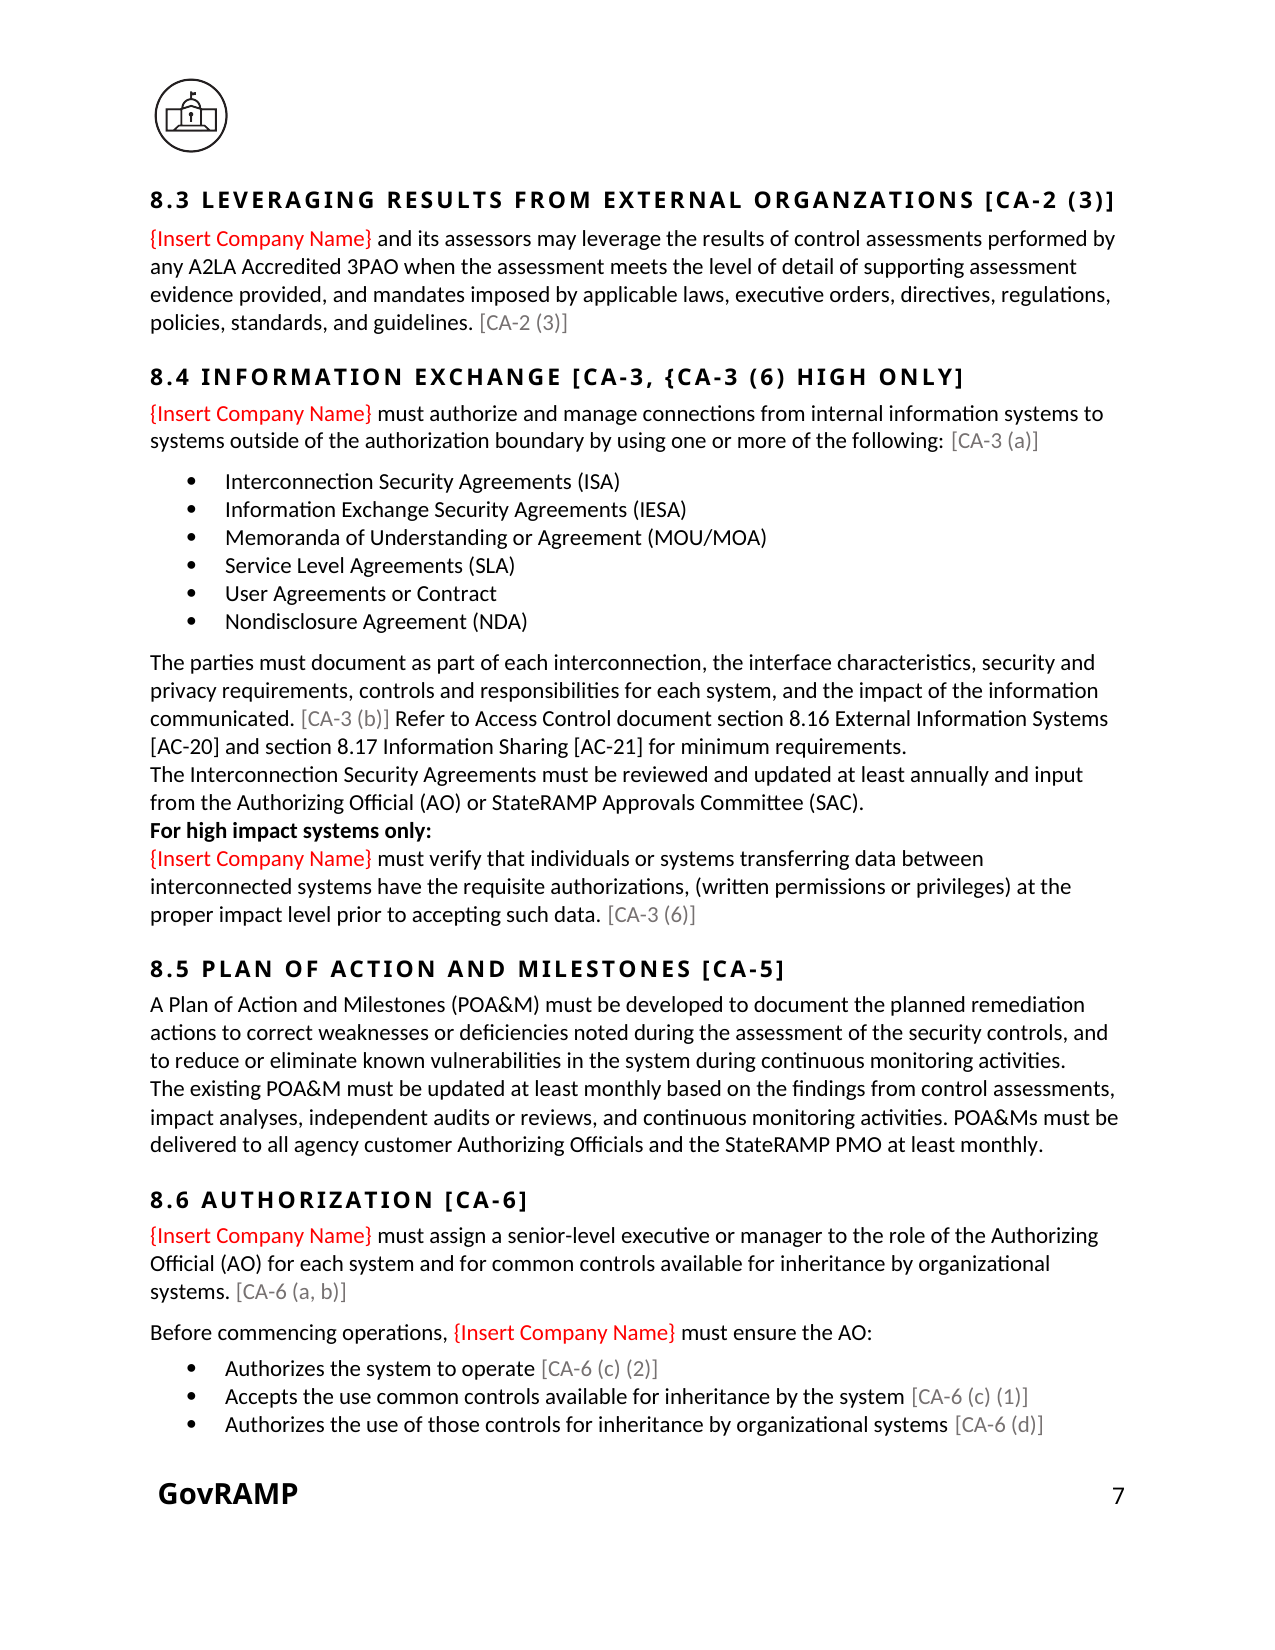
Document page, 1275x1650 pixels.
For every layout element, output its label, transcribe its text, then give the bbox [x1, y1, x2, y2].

text {Insert Company Name} must assign a senior-level executive or manager to the role of the Authorizing Official (AO) for each system and for common controls available for inheritance by organizational systems. [CA-6 (a, b)] [150, 1221, 1125, 1305]
text {Insert Company Name} must authorize and manage connections from internal information systems to systems outside of the authorization boundary by using one or more of the following: [CA-3 (a)] [150, 399, 1125, 455]
list User Agreements or Contract [187, 579, 1125, 607]
text 8.4 Information Exchange [CA-3, {CA-3 (6) High Only] [150, 361, 1125, 392]
list Authorizes the system to operate [CA-6 (c) (2)] [187, 1354, 1125, 1382]
list Nondisclosure Agreement (NDA) [187, 607, 1125, 635]
text A Plan of Action and Milestones (POA&M) must be developed to document the planned remediation actions to correct weaknesses or deficiencies noted during the assessment of the security controls, and to reduce or eliminate known vulnerabilities in the system during continuous monitoring activities. [150, 991, 1125, 1074]
text 8.3 Leveraging Results from External Organzations [CA-2 (3)] [150, 184, 1125, 216]
text 8.5 Plan of Action and Milestones [CA-5] [150, 953, 1125, 984]
text For high impact systems only: [150, 816, 1125, 844]
list Accepts the use common controls available for inheritance by the system [CA-6 (c) (1)] [187, 1382, 1125, 1410]
list Interconnection Security Agreements (ISA) [187, 467, 1125, 495]
list Memoranda of Understanding or Agreement (MOU/MOA) [187, 523, 1125, 551]
text Before commencing operations, {Insert Company Name} must ensure the AO: [150, 1318, 1125, 1346]
list Information Exchange Security Agreements (IESA) [187, 495, 1125, 523]
list Authorizes the use of those controls for inheritance by organizational systems [CA-6 (d)] [187, 1410, 1125, 1438]
text {Insert Company Name} must verify that individuals or systems transferring data between interconnected systems have the requisite authorizations, (written permissions or privileges) at the proper impact level prior to accepting such data. [CA-3 (6)] [150, 844, 1125, 928]
list Service Level Agreements (SLA) [187, 551, 1125, 579]
picture [150, 75, 232, 157]
text 8.6 Authorization [CA-6] [150, 1184, 1125, 1215]
text The Interconnection Security Agreements must be reviewed and updated at least annually and input from the Authorizing Official (AO) or StateRAMP Approvals Committee (SAC). [150, 760, 1125, 816]
text The existing POA&M must be updated at least monthly based on the findings from control assessments, impact analyses, independent audits or reviews, and continuous monitoring activities. POA&Ms must be delivered to all agency customer Authorizing Officials and the StateRAMP PMO at least monthly. [150, 1074, 1125, 1159]
text The parties must document as part of each interconnection, the interface characteristics, security and privacy requirements, controls and responsibilities for each system, and the impact of the information communicated. [CA-3 (b)] Refer to Access Control document section 8.16 External Information Systems [AC-20] and section 8.17 Information Sharing [AC-21] for minimum requirements. [150, 648, 1125, 760]
text {Insert Company Name} and its assessors may leverage the results of control assessments performed by any A2LA Accredited 3PAO when the assessment meets the level of detail of supporting assessment evidence provided, and mandates imposed by applicable laws, executive orders, directives, regulations, policies, standards, and guidelines. [CA-2 (3)] [150, 224, 1125, 336]
